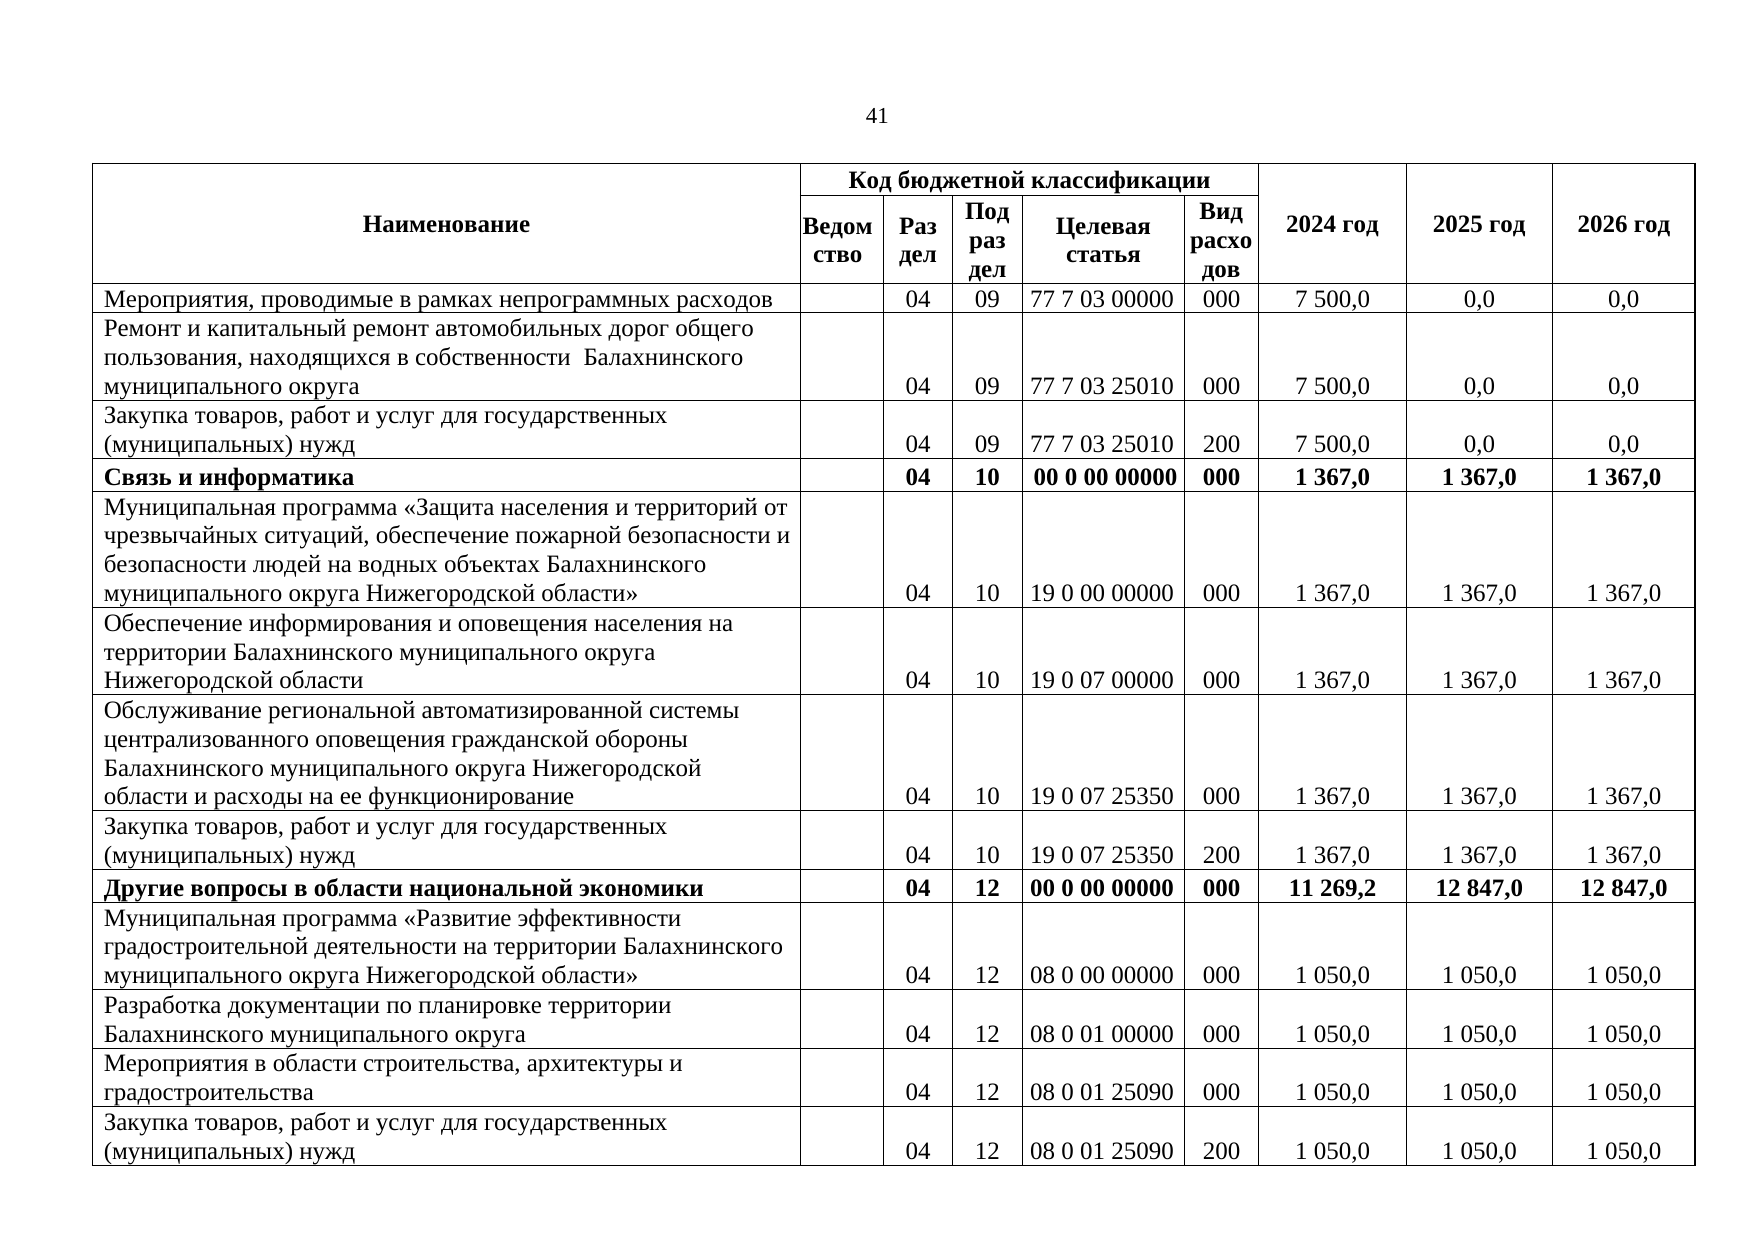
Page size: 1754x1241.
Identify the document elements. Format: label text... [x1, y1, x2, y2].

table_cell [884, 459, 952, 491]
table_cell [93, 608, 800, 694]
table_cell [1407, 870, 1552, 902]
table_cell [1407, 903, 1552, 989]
table_header 2025 год [1407, 164, 1552, 283]
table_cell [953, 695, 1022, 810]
table_cell Раз дел [884, 196, 952, 283]
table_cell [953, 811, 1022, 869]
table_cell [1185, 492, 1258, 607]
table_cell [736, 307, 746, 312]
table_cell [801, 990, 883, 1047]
table_header Наименование [93, 164, 800, 283]
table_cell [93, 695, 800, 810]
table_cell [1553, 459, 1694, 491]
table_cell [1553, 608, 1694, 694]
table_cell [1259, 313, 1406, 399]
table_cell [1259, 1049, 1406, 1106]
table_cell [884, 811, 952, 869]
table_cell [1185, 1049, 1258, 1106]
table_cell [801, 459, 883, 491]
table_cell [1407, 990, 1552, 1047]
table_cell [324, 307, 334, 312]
table_cell Под раз дел [953, 196, 1022, 283]
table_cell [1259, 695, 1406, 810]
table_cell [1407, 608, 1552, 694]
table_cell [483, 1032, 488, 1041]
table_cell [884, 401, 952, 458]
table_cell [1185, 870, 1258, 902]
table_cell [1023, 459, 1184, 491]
table_cell Целевая статья [1023, 196, 1184, 283]
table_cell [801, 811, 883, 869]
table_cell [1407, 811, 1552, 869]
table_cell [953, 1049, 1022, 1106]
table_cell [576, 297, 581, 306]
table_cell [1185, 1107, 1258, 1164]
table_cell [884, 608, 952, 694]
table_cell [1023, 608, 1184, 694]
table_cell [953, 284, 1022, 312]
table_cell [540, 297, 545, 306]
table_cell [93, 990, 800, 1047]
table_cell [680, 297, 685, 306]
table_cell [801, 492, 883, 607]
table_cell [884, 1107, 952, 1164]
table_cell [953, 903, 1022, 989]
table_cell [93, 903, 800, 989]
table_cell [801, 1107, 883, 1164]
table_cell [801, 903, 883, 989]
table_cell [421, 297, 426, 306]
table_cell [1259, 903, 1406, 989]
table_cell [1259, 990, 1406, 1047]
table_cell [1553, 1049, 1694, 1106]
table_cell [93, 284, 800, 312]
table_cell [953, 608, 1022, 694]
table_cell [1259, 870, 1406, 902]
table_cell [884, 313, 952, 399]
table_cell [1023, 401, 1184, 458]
table_header 2024 год [1259, 164, 1406, 283]
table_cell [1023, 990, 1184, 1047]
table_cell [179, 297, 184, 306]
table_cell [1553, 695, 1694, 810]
table_header Код бюджетной классификации [801, 164, 1258, 195]
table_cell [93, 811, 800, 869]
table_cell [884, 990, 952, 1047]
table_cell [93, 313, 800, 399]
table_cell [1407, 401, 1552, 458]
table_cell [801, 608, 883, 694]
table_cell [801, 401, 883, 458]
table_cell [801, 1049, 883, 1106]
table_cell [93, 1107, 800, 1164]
table_cell Вид расхо дов [1185, 196, 1258, 283]
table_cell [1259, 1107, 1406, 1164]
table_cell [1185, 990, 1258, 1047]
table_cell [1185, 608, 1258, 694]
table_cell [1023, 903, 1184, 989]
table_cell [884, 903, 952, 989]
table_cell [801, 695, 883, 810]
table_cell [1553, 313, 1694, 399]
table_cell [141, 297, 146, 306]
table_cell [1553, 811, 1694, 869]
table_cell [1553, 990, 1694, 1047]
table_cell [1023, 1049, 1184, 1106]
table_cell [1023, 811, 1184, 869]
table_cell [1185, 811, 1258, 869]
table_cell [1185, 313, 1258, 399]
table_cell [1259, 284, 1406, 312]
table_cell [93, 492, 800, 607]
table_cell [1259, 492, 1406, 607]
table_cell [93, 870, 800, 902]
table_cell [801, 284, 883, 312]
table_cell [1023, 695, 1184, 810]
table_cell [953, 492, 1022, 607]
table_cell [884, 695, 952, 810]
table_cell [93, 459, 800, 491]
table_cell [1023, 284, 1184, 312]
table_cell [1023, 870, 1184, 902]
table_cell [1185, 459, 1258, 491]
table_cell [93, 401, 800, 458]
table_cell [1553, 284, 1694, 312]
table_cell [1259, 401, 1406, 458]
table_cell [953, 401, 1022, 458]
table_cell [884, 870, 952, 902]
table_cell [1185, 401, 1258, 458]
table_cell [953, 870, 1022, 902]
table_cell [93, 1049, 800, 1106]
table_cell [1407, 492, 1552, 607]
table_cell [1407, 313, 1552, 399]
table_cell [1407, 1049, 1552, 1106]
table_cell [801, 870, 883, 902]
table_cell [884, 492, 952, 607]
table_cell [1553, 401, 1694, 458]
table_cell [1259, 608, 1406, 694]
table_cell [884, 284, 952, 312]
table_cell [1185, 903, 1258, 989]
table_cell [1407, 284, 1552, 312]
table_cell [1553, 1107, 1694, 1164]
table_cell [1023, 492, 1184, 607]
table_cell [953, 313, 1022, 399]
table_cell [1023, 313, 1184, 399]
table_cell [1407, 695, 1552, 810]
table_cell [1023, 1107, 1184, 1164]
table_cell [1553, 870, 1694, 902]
table_header 2026 год [1553, 164, 1694, 283]
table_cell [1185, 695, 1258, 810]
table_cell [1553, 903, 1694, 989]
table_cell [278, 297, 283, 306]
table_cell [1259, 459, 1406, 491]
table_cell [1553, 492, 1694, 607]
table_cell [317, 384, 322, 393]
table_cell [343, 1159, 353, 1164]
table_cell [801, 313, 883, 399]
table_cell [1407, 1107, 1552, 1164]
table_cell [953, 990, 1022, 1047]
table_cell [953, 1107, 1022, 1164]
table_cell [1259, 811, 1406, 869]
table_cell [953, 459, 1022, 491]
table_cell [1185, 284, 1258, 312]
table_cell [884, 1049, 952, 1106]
table_cell Ведом ство [801, 196, 883, 283]
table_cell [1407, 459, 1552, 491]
